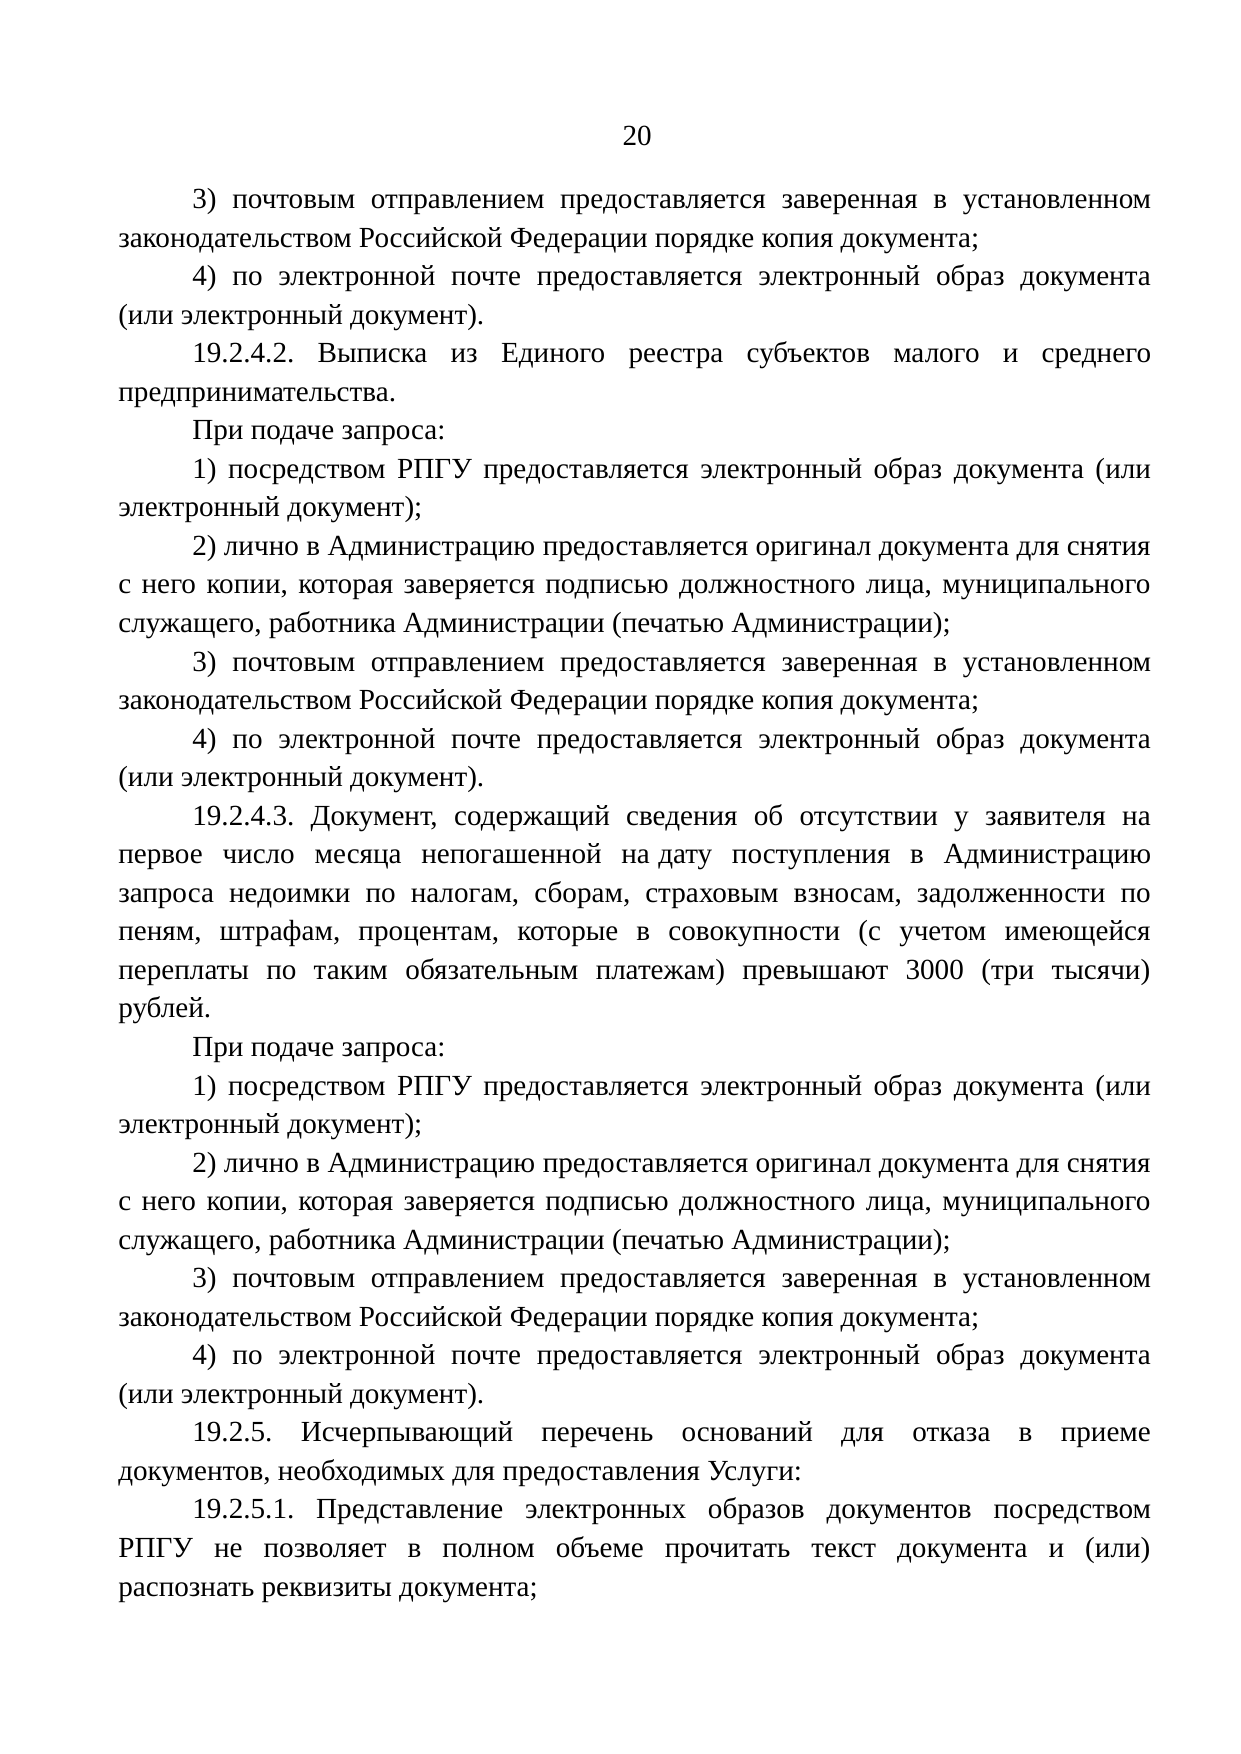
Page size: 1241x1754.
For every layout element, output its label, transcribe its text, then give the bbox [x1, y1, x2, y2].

text 2) лично в Администрацию предоставляется оригинал документа для снятия с него копии, которая заверяется подписью должностного лица, муниципального служащего, работника Администрации (печатью Администрации); [118, 1145, 1152, 1255]
text 3) почтовым отправлением предоставляется заверенная в установленном законодательством Российской Федерации порядке копия документа; [118, 1260, 1152, 1332]
text 19.2.4.2. Выписка из Единого реестра субъектов малого и среднего предпринимательства. [118, 335, 1152, 407]
text 3) почтовым отправлением предоставляется заверенная в установленном законодательством Российской Федерации порядке копия документа; [118, 181, 1152, 253]
text 2) лично в Администрацию предоставляется оригинал документа для снятия с него копии, которая заверяется подписью должностного лица, муниципального служащего, работника Администрации (печатью Администрации); [118, 528, 1152, 639]
text 1) посредством РПГУ предоставляется электронный образ документа (или электронный документ); [118, 451, 1152, 523]
text 19.2.4.3. Документ, содержащий сведения об отсутствии у заявителя на первое число месяца непогашенной на дату поступления в Администрацию запроса недоимки по налогам, сборам, страховым взносам, задолженности по пеням, штрафам, процентам, которые в совокупности (с учетом имеющейся переплаты по таким обязательным платежам) превышают 3000 (три тысячи) рублей. [118, 798, 1152, 1024]
text При подаче запроса: [118, 412, 1152, 446]
text 19.2.5. Исчерпывающий перечень оснований для отказа в приеме документов, необходимых для предоставления Услуги: [118, 1414, 1152, 1487]
text При подаче запроса: [118, 1029, 1152, 1063]
text 4) по электронной почте предоставляется электронный образ документа (или электронный документ). [118, 1337, 1152, 1409]
text 4) по электронной почте предоставляется электронный образ документа (или электронный документ). [118, 258, 1152, 330]
text 4) по электронной почте предоставляется электронный образ документа (или электронный документ). [118, 721, 1152, 793]
text 3) почтовым отправлением предоставляется заверенная в установленном законодательством Российской Федерации порядке копия документа; [118, 644, 1152, 716]
text 19.2.5.1. Представление электронных образов документов посредством РПГУ не позволяет в полном объеме прочитать текст документа и (или) распознать реквизиты документа; [118, 1492, 1152, 1602]
text 1) посредством РПГУ предоставляется электронный образ документа (или электронный документ); [118, 1068, 1152, 1140]
